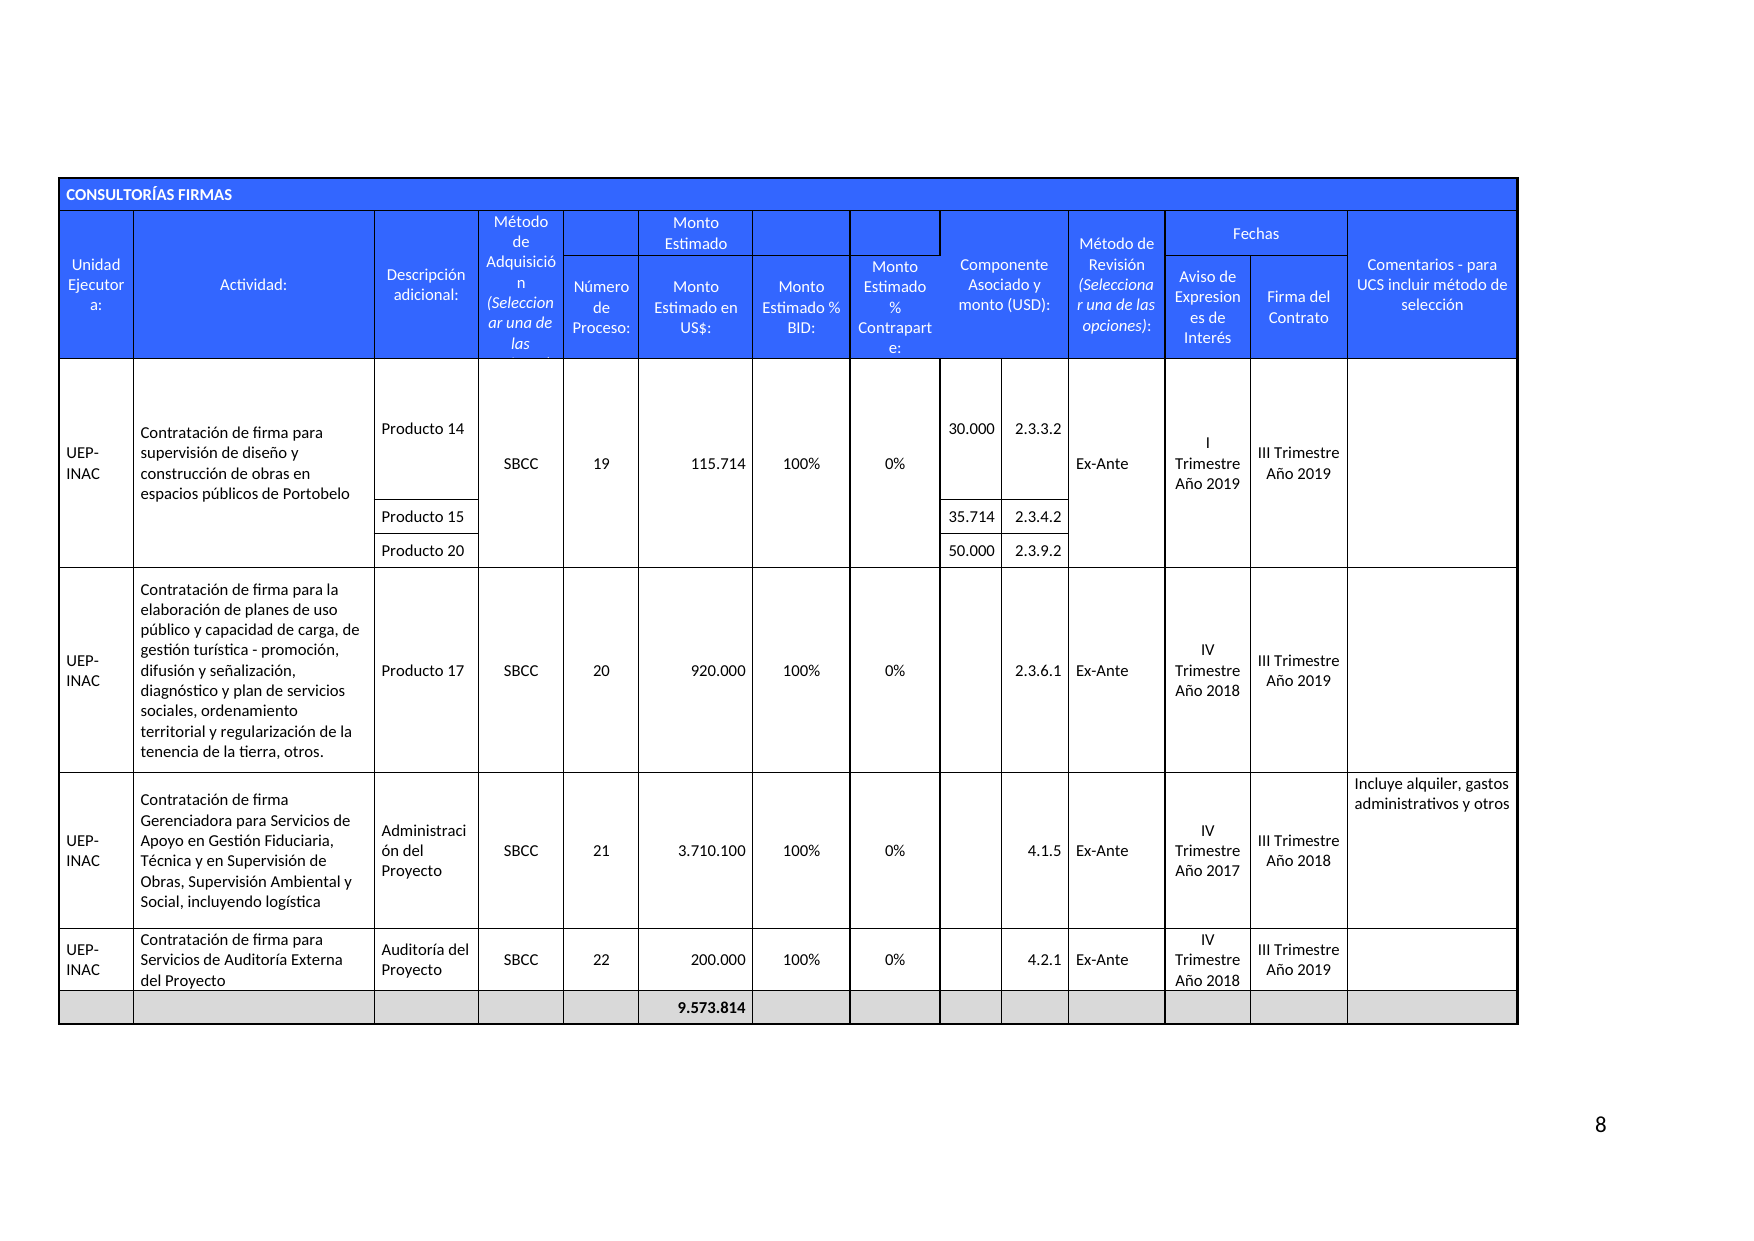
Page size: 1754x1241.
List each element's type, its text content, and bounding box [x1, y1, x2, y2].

table_cell 100% [753, 568, 849, 772]
table_cell Contratación de firma para la elaboración de planes de uso público y capacidad de carga, de gestión turística - promoción, difusión y señalización, diagnóstico y plan de servicios sociales, ordenamiento territorial y regularización de la tenencia de la tierra, otros. [134, 568, 374, 772]
table_cell [941, 991, 1001, 1023]
table_cell SBCC [479, 773, 563, 928]
table_cell [941, 773, 1001, 928]
table_cell 920.000 [639, 568, 752, 772]
table_cell [1348, 991, 1516, 1023]
table_cell [134, 991, 374, 1023]
table_cell 2.3.3.2 [1002, 359, 1068, 498]
table_cell [941, 568, 1001, 772]
table_cell [1251, 991, 1347, 1023]
table_cell 2.3.4.2 [1002, 500, 1068, 533]
table_cell Producto 14 [375, 359, 478, 498]
table_cell [1348, 568, 1516, 772]
table_cell 0% [851, 773, 939, 928]
table_cell Administración del Proyecto [375, 773, 478, 928]
table_cell 3.710.100 [639, 773, 752, 928]
table_cell 4.1.5 [1002, 773, 1068, 928]
table_cell IV Trimestre Año 2018 [1166, 929, 1250, 990]
table_cell 2.3.9.2 [1002, 534, 1068, 567]
table_cell [1348, 359, 1516, 567]
table_cell III Trimestre Año 2019 [1251, 929, 1347, 990]
table_cell [753, 211, 849, 255]
table_cell Producto 17 [375, 568, 478, 772]
table_cell UEP-INAC [60, 359, 133, 567]
table_cell 0% [851, 568, 939, 772]
table_cell UEP-INAC [60, 568, 133, 772]
table_cell [753, 991, 849, 1023]
table_cell Contratación de firma para Servicios de Auditoría Externa del Proyecto [134, 929, 374, 990]
table_cell [1166, 991, 1250, 1023]
table_cell [60, 991, 133, 1023]
table_cell 115.714 [639, 359, 752, 567]
table_cell Actividad: [134, 211, 374, 358]
table_cell III Trimestre Año 2019 [1251, 359, 1347, 567]
table_cell 0% [851, 929, 939, 990]
table_cell [941, 929, 1001, 990]
table_cell [1002, 991, 1068, 1023]
table_cell 200.000 [639, 929, 752, 990]
table_cell Número de Proceso: [564, 256, 638, 358]
table_cell IV Trimestre Año 2018 [1166, 568, 1250, 772]
table_cell Ex-Ante [1069, 773, 1164, 928]
table_cell Fechas [1166, 211, 1347, 255]
table_cell [375, 991, 478, 1023]
table_cell 19 [564, 359, 638, 567]
table_cell III Trimestre Año 2019 [1251, 568, 1347, 772]
table_cell Método de Revisión (Seleccionar una de las opciones): [1069, 211, 1164, 358]
table_cell III Trimestre Año 2018 [1251, 773, 1347, 928]
table_cell Componente Asociado y monto (USD): [940, 211, 1068, 358]
table_cell Descripción adicional: [375, 211, 478, 358]
table_cell SBCC [479, 568, 563, 772]
table_cell 9.573.814 [639, 991, 752, 1023]
table_cell Auditoría del Proyecto [375, 929, 478, 990]
table_cell 21 [564, 773, 638, 928]
table_cell 0% [851, 359, 939, 567]
table_cell IV Trimestre Año 2017 [1166, 773, 1250, 928]
table_cell Aviso de Expresiones de Interés [1166, 256, 1250, 358]
table_cell Método de Adquisición (Seleccionar una de las opciones): [479, 211, 563, 358]
table_cell Monto Estimado % Contraparte: [851, 256, 940, 358]
table_cell [851, 211, 939, 255]
table_cell [564, 211, 638, 255]
table_cell 50.000 [941, 534, 1001, 567]
table_cell Contratación de firma Gerenciadora para Servicios de Apoyo en Gestión Fiduciaria, Técnica y en Supervisión de Obras, Supervisión Ambiental y Social, incluyendo logística [134, 773, 374, 928]
table_cell [564, 991, 638, 1023]
table_cell 35.714 [941, 500, 1001, 533]
table_cell Producto 15 [375, 500, 478, 533]
table_cell Ex-Ante [1069, 568, 1164, 772]
table_cell Incluye alquiler, gastos administrativos y otros [1348, 773, 1516, 928]
table_cell UEP-INAC [60, 773, 133, 928]
table_cell Unidad Ejecutora: [60, 211, 133, 358]
table_cell Monto Estimado en US$: [639, 256, 752, 358]
table_cell I Trimestre Año 2019 [1166, 359, 1250, 567]
table_cell [851, 991, 939, 1023]
table_cell 22 [564, 929, 638, 990]
table_cell 30.000 [941, 359, 1001, 498]
table_cell [1069, 991, 1164, 1023]
table_cell Contratación de firma para supervisión de diseño y construcción de obras en espacios públicos de Portobelo [134, 359, 374, 567]
table_cell Monto Estimado [639, 211, 752, 255]
table_cell UEP-INAC [60, 929, 133, 990]
table_cell 100% [753, 929, 849, 990]
table_cell Ex-Ante [1069, 359, 1164, 567]
table_cell [1348, 929, 1516, 990]
table_cell SBCC [479, 929, 563, 990]
table_cell Ex-Ante [1069, 929, 1164, 990]
table_cell 20 [564, 568, 638, 772]
table_cell Comentarios - para UCS incluir método de selección [1348, 211, 1516, 358]
table_cell Monto Estimado % BID: [753, 256, 849, 358]
table_cell 4.2.1 [1002, 929, 1068, 990]
table_cell SBCC [479, 359, 563, 567]
table_cell 2.3.6.1 [1002, 568, 1068, 772]
table_cell [479, 991, 563, 1023]
table_cell Firma del Contrato [1251, 256, 1347, 358]
table_cell 100% [753, 359, 849, 567]
table_cell Producto 20 [375, 534, 478, 567]
table_header CONSULTORÍAS FIRMAS [60, 179, 1516, 210]
table_cell 100% [753, 773, 849, 928]
